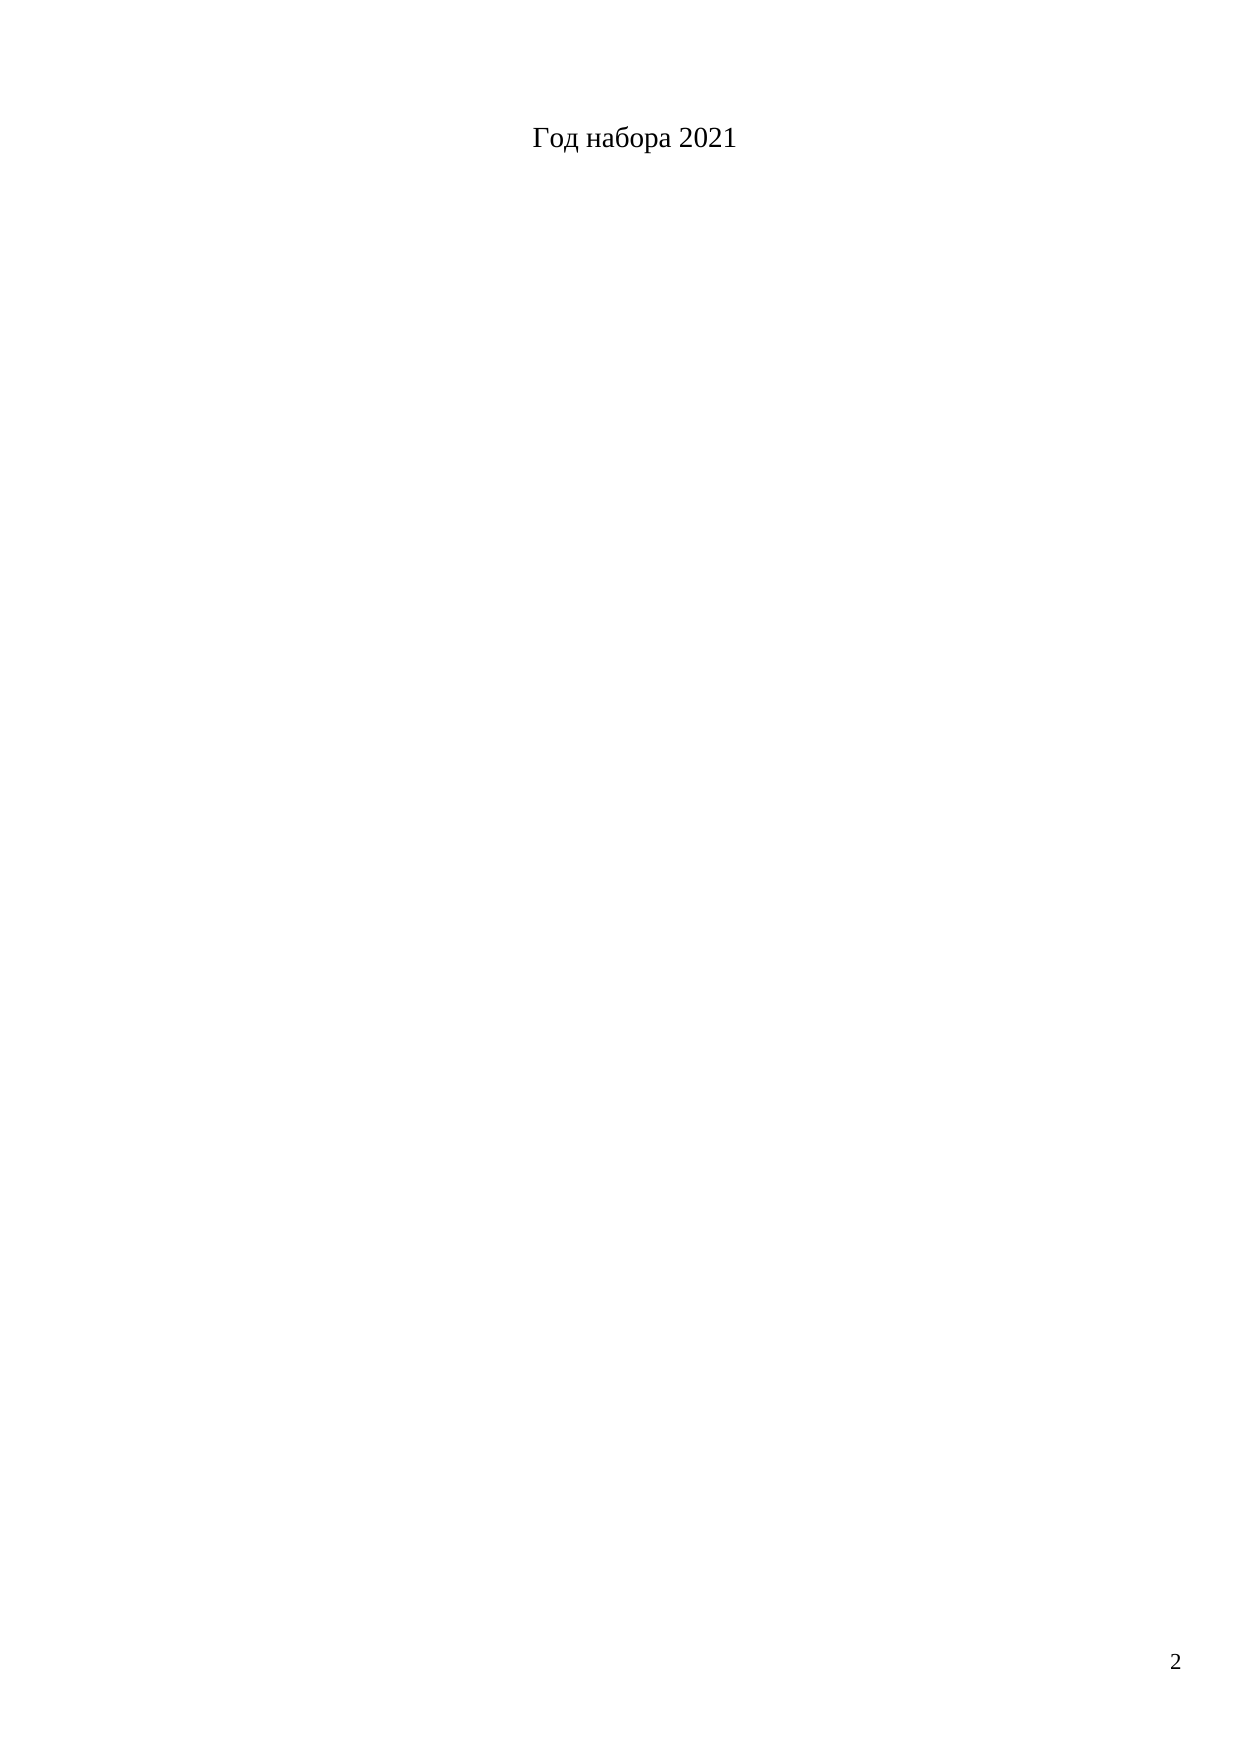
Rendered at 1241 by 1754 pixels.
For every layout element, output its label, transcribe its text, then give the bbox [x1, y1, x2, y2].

text Год набора 2021 [88, 120, 1181, 154]
